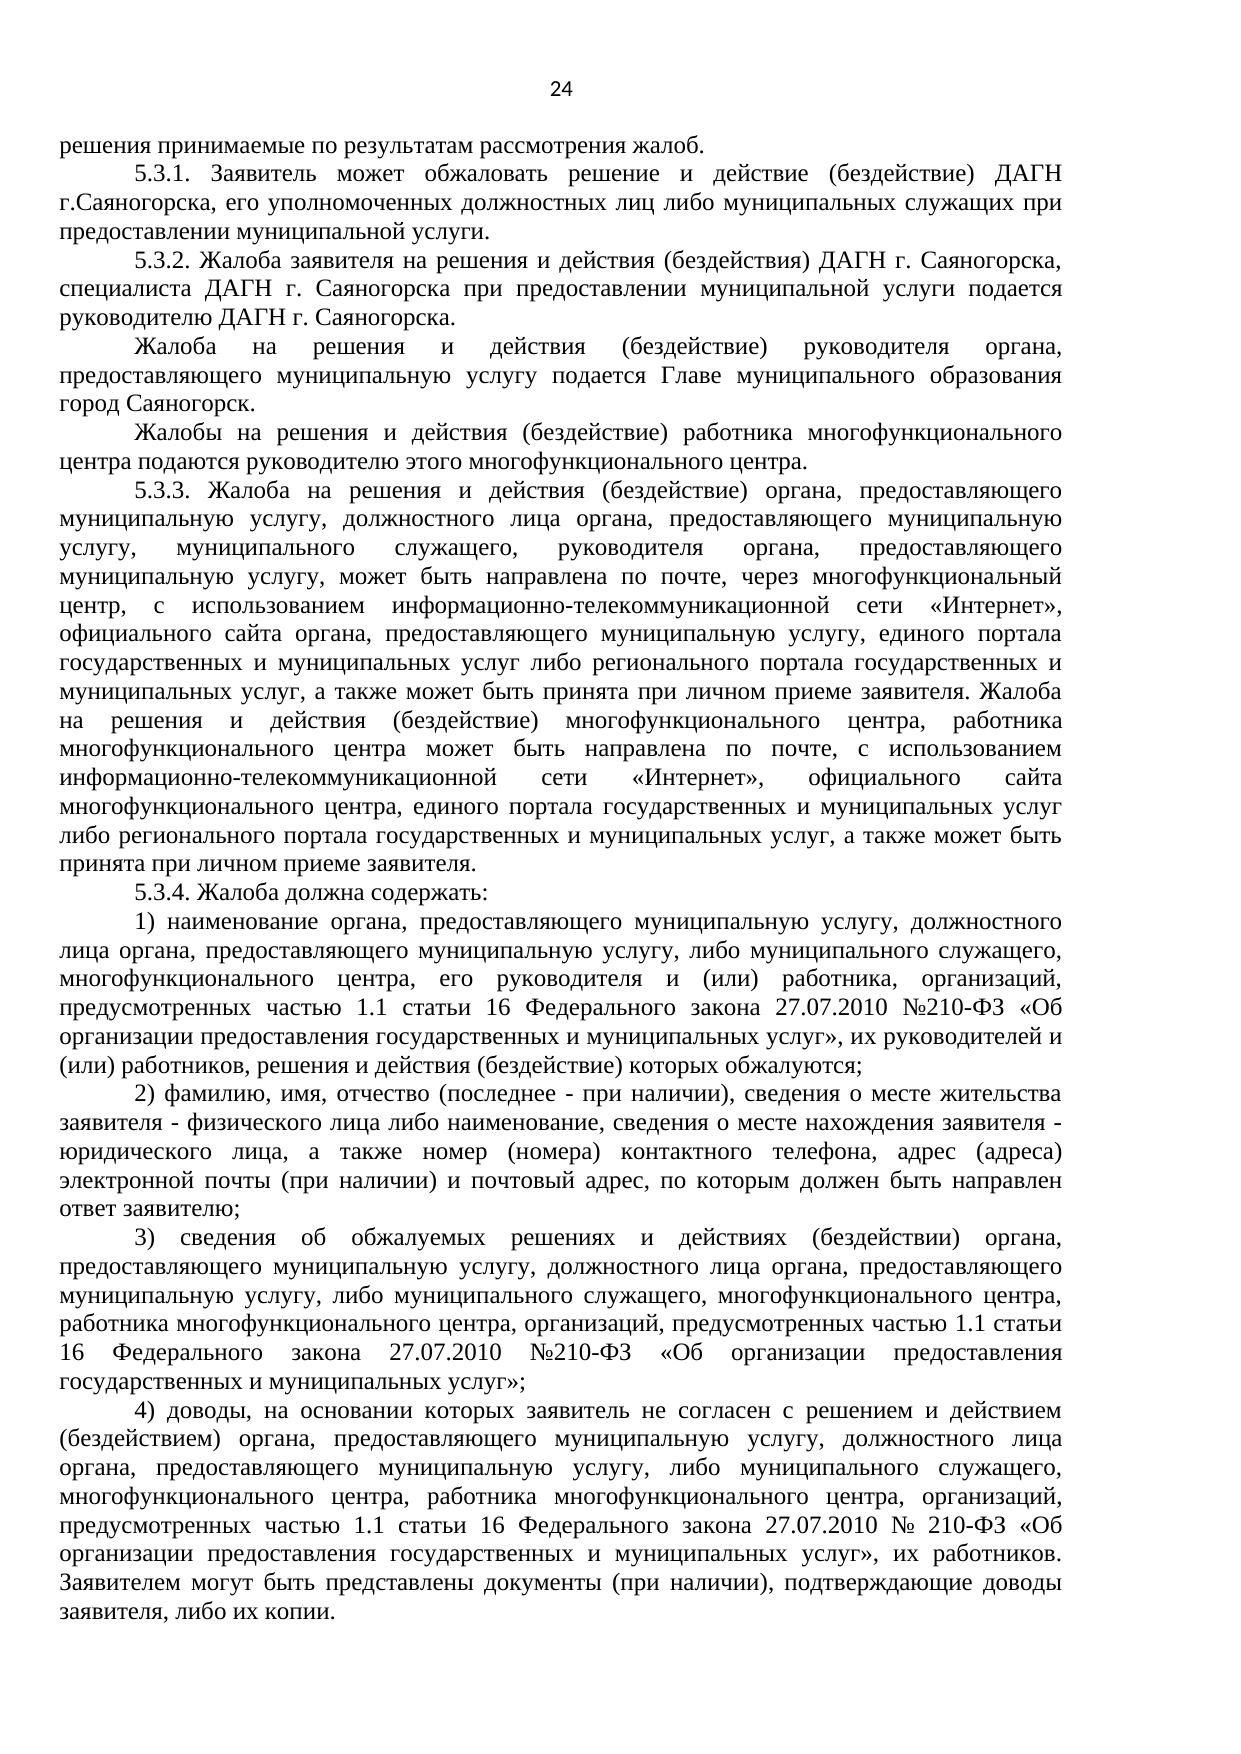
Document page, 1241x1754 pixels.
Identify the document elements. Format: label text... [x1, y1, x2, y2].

text 5.3.1. Заявитель может обжаловать решение и действие (бездействие) ДАГН г.Саяногорска, его уполномоченных должностных лиц либо муниципальных служащих при предоставлении муниципальной услуги. [59, 158, 1063, 245]
text 2) фамилию, имя, отчество (последнее - при наличии), сведения о месте жительства заявителя - физического лица либо наименование, сведения о месте нахождения заявителя - юридического лица, а также номер (номера) контактного телефона, адрес (адреса) электронной почты (при наличии) и почтовый адрес, по которым должен быть направлен ответ заявителю; [59, 1078, 1063, 1222]
text 5.3.3. Жалоба на решения и действия (бездействие) органа, предоставляющего муниципальную услугу, должностного лица органа, предоставляющего муниципальную услугу, муниципального служащего, руководителя органа, предоставляющего муниципальную услугу, может быть направлена по почте, через многофункциональный центр, с использованием информационно-телекоммуникационной сети «Интернет», официального сайта органа, предоставляющего муниципальную услугу, единого портала государственных и муниципальных услуг либо регионального портала государственных и муниципальных услуг, а также может быть принята при личном приеме заявителя. Жалоба на решения и действия (бездействие) многофункционального центра, работника многофункционального центра может быть направлена по почте, с использованием информационно-телекоммуникационной сети «Интернет», официального сайта многофункционального центра, единого портала государственных и муниципальных услуг либо регионального портала государственных и муниципальных услуг, а также может быть принята при личном приеме заявителя. [59, 475, 1063, 877]
text 5.3.4. Жалоба должна содержать: [59, 877, 1063, 906]
text Жалобы на решения и действия (бездействие) работника многофункционального центра подаются руководителю этого многофункционального центра. [59, 417, 1063, 475]
text Жалоба на решения и действия (бездействие) руководителя органа, предоставляющего муниципальную услугу подается Главе муниципального образования город Саяногорск. [59, 331, 1063, 417]
text 4) доводы, на основании которых заявитель не согласен с решением и действием (бездействием) органа, предоставляющего муниципальную услугу, должностного лица органа, предоставляющего муниципальную услугу, либо муниципального служащего, многофункционального центра, работника многофункционального центра, организаций, предусмотренных частью 1.1 статьи 16 Федерального закона 27.07.2010 № 210-ФЗ «Об организации предоставления государственных и муниципальных услуг», их работников. Заявителем могут быть представлены документы (при наличии), подтверждающие доводы заявителя, либо их копии. [59, 1395, 1063, 1625]
text 1) наименование органа, предоставляющего муниципальную услугу, должностного лица органа, предоставляющего муниципальную услугу, либо муниципального служащего, многофункционального центра, его руководителя и (или) работника, организаций, предусмотренных частью 1.1 статьи 16 Федерального закона 27.07.2010 №210-ФЗ «Об организации предоставления государственных и муниципальных услуг», их руководителей и (или) работников, решения и действия (бездействие) которых обжалуются; [59, 906, 1063, 1078]
text 5.3.2. Жалоба заявителя на решения и действия (бездействия) ДАГН г. Саяногорска, специалиста ДАГН г. Саяногорска при предоставлении муниципальной услуги подается руководителю ДАГН г. Саяногорска. [59, 245, 1063, 331]
text 3) сведения об обжалуемых решениях и действиях (бездействии) органа, предоставляющего муниципальную услугу, должностного лица органа, предоставляющего муниципальную услугу, либо муниципального служащего, многофункционального центра, работника многофункционального центра, организаций, предусмотренных частью 1.1 статьи 16 Федерального закона 27.07.2010 №210-ФЗ «Об организации предоставления государственных и муниципальных услуг»; [59, 1222, 1063, 1395]
